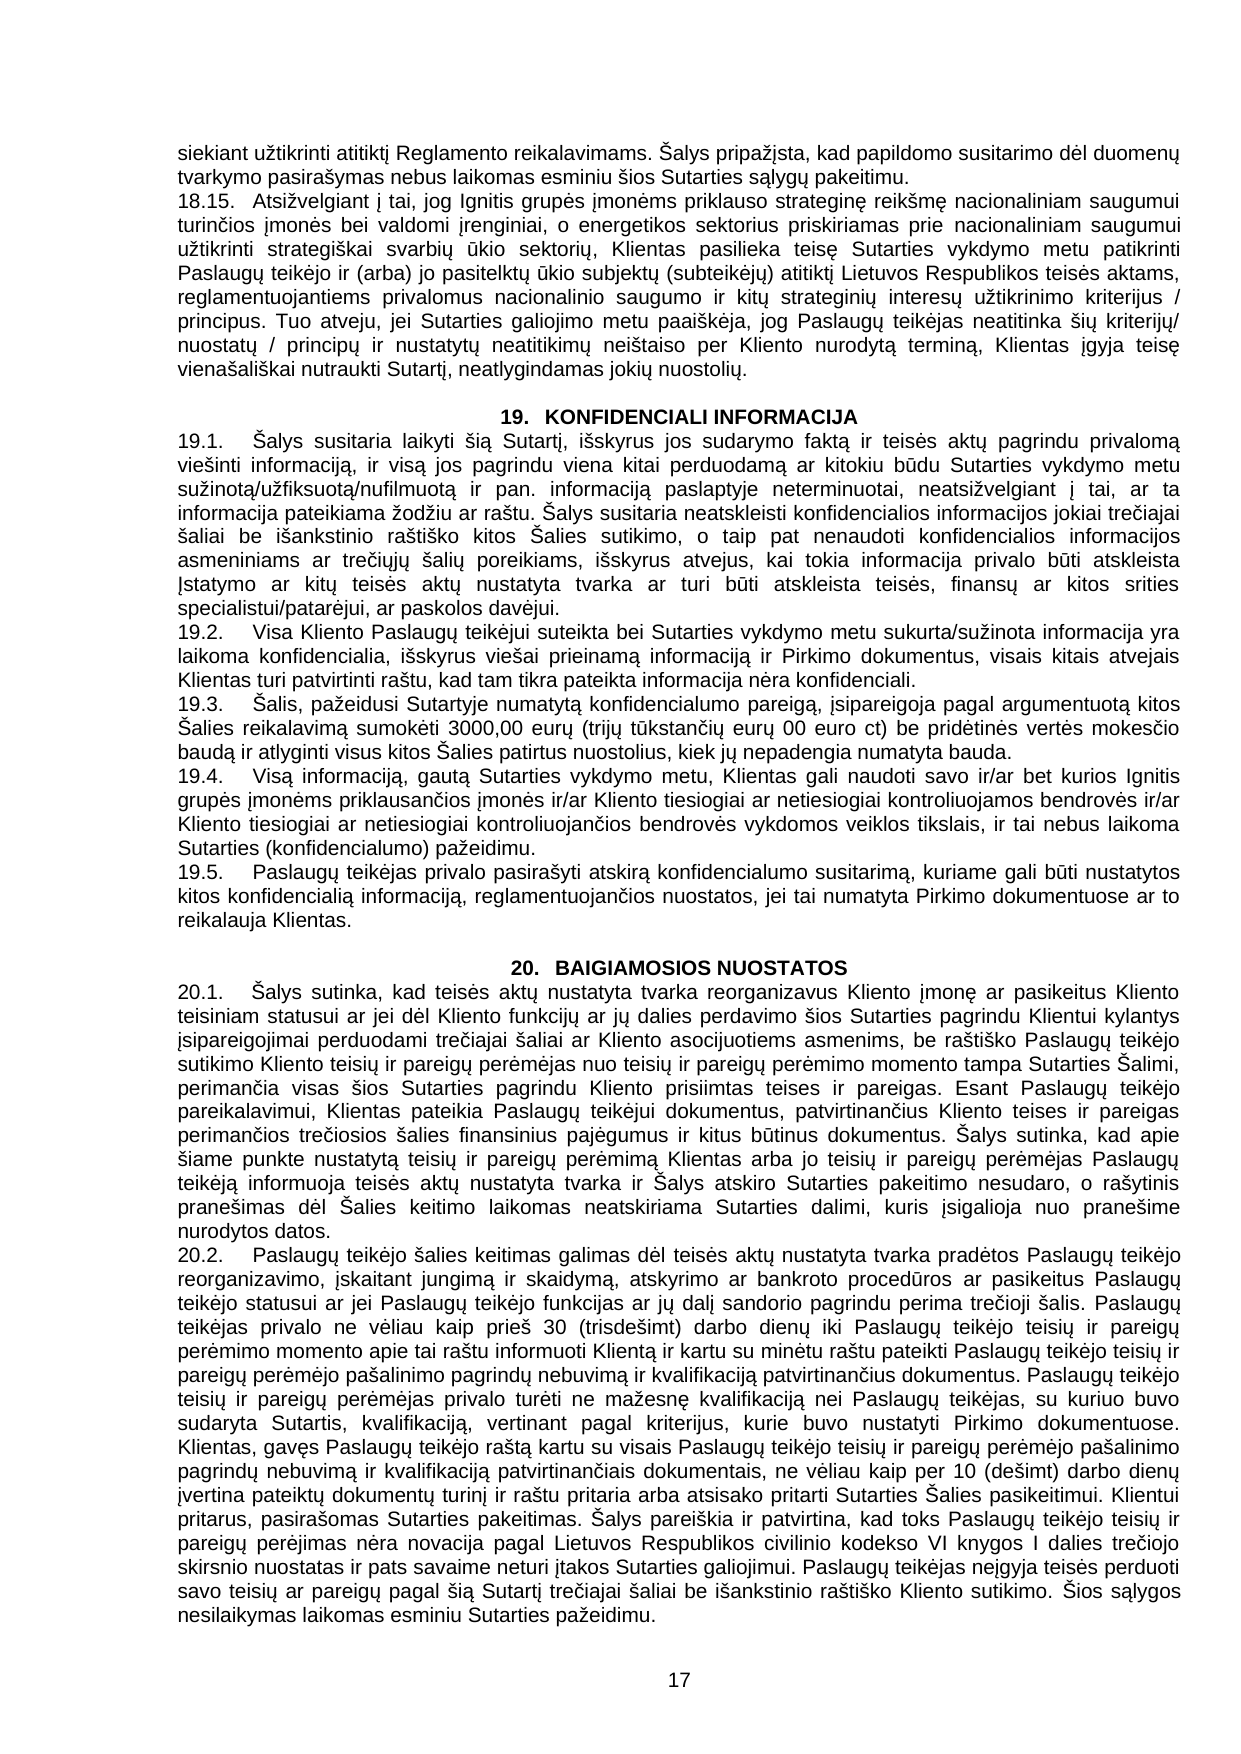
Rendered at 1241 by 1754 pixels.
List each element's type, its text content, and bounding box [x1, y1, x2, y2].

list Paslaugų teikėjas privalo pasirašyti atskirą konfidencialumo susitarimą, kuriame gali būti nustatytos kitos konfidencialią informaciją, reglamentuojančios nuostatos, jei tai numatyta Pirkimo dokumentuose ar to reikalauja Klientas. [177, 860, 1181, 932]
list Visa Kliento Paslaugų teikėjui suteikta bei Sutarties vykdymo metu sukurta/sužinota informacija yra laikoma konfidencialia, išskyrus viešai prieinamą informaciją ir Pirkimo dokumentus, visais kitais atvejais Klientas turi patvirtinti raštu, kad tam tikra pateikta informacija nėra konfidenciali. [177, 620, 1181, 692]
list Paslaugų teikėjo šalies keitimas galimas dėl teisės aktų nustatyta tvarka pradėtos Paslaugų teikėjo reorganizavimo, įskaitant jungimą ir skaidymą, atskyrimo ar bankroto procedūros ar pasikeitus Paslaugų teikėjo statusui ar jei Paslaugų teikėjo funkcijas ar jų dalį sandorio pagrindu perima trečioji šalis. Paslaugų teikėjas privalo ne vėliau kaip prieš 30 (trisdešimt) darbo dienų iki Paslaugų teikėjo teisių ir pareigų perėmimo momento apie tai raštu informuoti Klientą ir kartu su minėtu raštu pateikti Paslaugų teikėjo teisių ir pareigų perėmėjo pašalinimo pagrindų nebuvimą ir kvalifikaciją patvirtinančius dokumentus. Paslaugų teikėjo teisių ir pareigų perėmėjas privalo turėti ne mažesnę kvalifikaciją nei Paslaugų teikėjas, su kuriuo buvo sudaryta Sutartis, kvalifikaciją, vertinant pagal kriterijus, kurie buvo nustatyti Pirkimo dokumentuose. Klientas, gavęs Paslaugų teikėjo raštą kartu su visais Paslaugų teikėjo teisių ir pareigų perėmėjo pašalinimo pagrindų nebuvimą ir kvalifikaciją patvirtinančiais dokumentais, ne vėliau kaip per 10 (dešimt) darbo dienų įvertina pateiktų dokumentų turinį ir raštu pritaria arba atsisako pritarti Sutarties Šalies pasikeitimui. Klientui pritarus, pasirašomas Sutarties pakeitimas. Šalys pareiškia ir patvirtina, kad toks Paslaugų teikėjo teisių ir pareigų perėjimas nėra novacija pagal Lietuvos Respublikos civilinio kodekso VI knygos I dalies trečiojo skirsnio nuostatas ir pats savaime neturi įtakos Sutarties galiojimui. Paslaugų teikėjas neįgyja teisės perduoti savo teisių ar pareigų pagal šią Sutartį trečiajai šaliai be išankstinio raštiško Kliento sutikimo. Šios sąlygos nesilaikymas laikomas esminiu Sutarties pažeidimu. [177, 1243, 1181, 1626]
list Atsižvelgiant į tai, jog Ignitis grupės įmonėms priklauso strateginę reikšmę nacionaliniam saugumui turinčios įmonės bei valdomi įrenginiai, o energetikos sektorius priskiriamas prie nacionaliniam saugumui užtikrinti strategiškai svarbių ūkio sektorių, Klientas pasilieka teisę Sutarties vykdymo metu patikrinti Paslaugų teikėjo ir (arba) jo pasitelktų ūkio subjektų (subteikėjų) atitiktį Lietuvos Respublikos teisės aktams, reglamentuojantiems privalomus nacionalinio saugumo ir kitų strateginių interesų užtikrinimo kriterijus / principus. Tuo atveju, jei Sutarties galiojimo metu paaiškėja, jog Paslaugų teikėjas neatitinka šių kriterijų/ nuostatų / principų ir nustatytų neatitikimų neištaiso per Kliento nurodytą terminą, Klientas įgyja teisę vienašališkai nutraukti Sutartį, neatlygindamas jokių nuostolių. [177, 189, 1181, 381]
list Šalis, pažeidusi Sutartyje numatytą konfidencialumo pareigą, įsipareigoja pagal argumentuotą kitos Šalies reikalavimą sumokėti 3000,00 eurų (trijų tūkstančių eurų 00 euro ct) be pridėtinės vertės mokesčio baudą ir atlyginti visus kitos Šalies patirtus nuostolius, kiek jų nepadengia numatyta bauda. [177, 692, 1181, 764]
subtitle BAIGIAMOSIOS NUOSTATOS [177, 956, 1181, 979]
subtitle Konfidenciali informacija [177, 404, 1181, 428]
list Visą informaciją, gautą Sutarties vykdymo metu, Klientas gali naudoti savo ir/ar bet kurios Ignitis grupės įmonėms priklausančios įmonės ir/ar Kliento tiesiogiai ar netiesiogiai kontroliuojamos bendrovės ir/ar Kliento tiesiogiai ar netiesiogiai kontroliuojančios bendrovės vykdomos veiklos tikslais, ir tai nebus laikoma Sutarties (konfidencialumo) pažeidimu. [177, 764, 1181, 860]
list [177, 141, 1181, 189]
list Šalys sutinka, kad teisės aktų nustatyta tvarka reorganizavus Kliento įmonę ar pasikeitus Kliento teisiniam statusui ar jei dėl Kliento funkcijų ar jų dalies perdavimo šios Sutarties pagrindu Klientui kylantys įsipareigojimai perduodami trečiajai šaliai ar Kliento asocijuotiems asmenims, be raštiško Paslaugų teikėjo sutikimo Kliento teisių ir pareigų perėmėjas nuo teisių ir pareigų perėmimo momento tampa Sutarties Šalimi, perimančia visas šios Sutarties pagrindu Kliento prisiimtas teises ir pareigas. Esant Paslaugų teikėjo pareikalavimui, Klientas pateikia Paslaugų teikėjui dokumentus, patvirtinančius Kliento teises ir pareigas perimančios trečiosios šalies finansinius pajėgumus ir kitus būtinus dokumentus. Šalys sutinka, kad apie šiame punkte nustatytą teisių ir pareigų perėmimą Klientas arba jo teisių ir pareigų perėmėjas Paslaugų teikėją informuoja teisės aktų nustatyta tvarka ir Šalys atskiro Sutarties pakeitimo nesudaro, o rašytinis pranešimas dėl Šalies keitimo laikomas neatskiriama Sutarties dalimi, kuris įsigalioja nuo pranešime nurodytos datos. [177, 979, 1181, 1243]
list Šalys susitaria laikyti šią Sutartį, išskyrus jos sudarymo faktą ir teisės aktų pagrindu privalomą viešinti informaciją, ir visą jos pagrindu viena kitai perduodamą ar kitokiu būdu Sutarties vykdymo metu sužinotą/užfiksuotą/nufilmuotą ir pan. informaciją paslaptyje neterminuotai, neatsižvelgiant į tai, ar ta informacija pateikiama žodžiu ar raštu. Šalys susitaria neatskleisti konfidencialios informacijos jokiai trečiajai šaliai be išankstinio raštiško kitos Šalies sutikimo, o taip pat nenaudoti konfidencialios informacijos asmeniniams ar trečiųjų šalių poreikiams, išskyrus atvejus, kai tokia informacija privalo būti atskleista Įstatymo ar kitų teisės aktų nustatyta tvarka ar turi būti atskleista teisės, finansų ar kitos srities specialistui/patarėjui, ar paskolos davėjui. [177, 428, 1181, 620]
